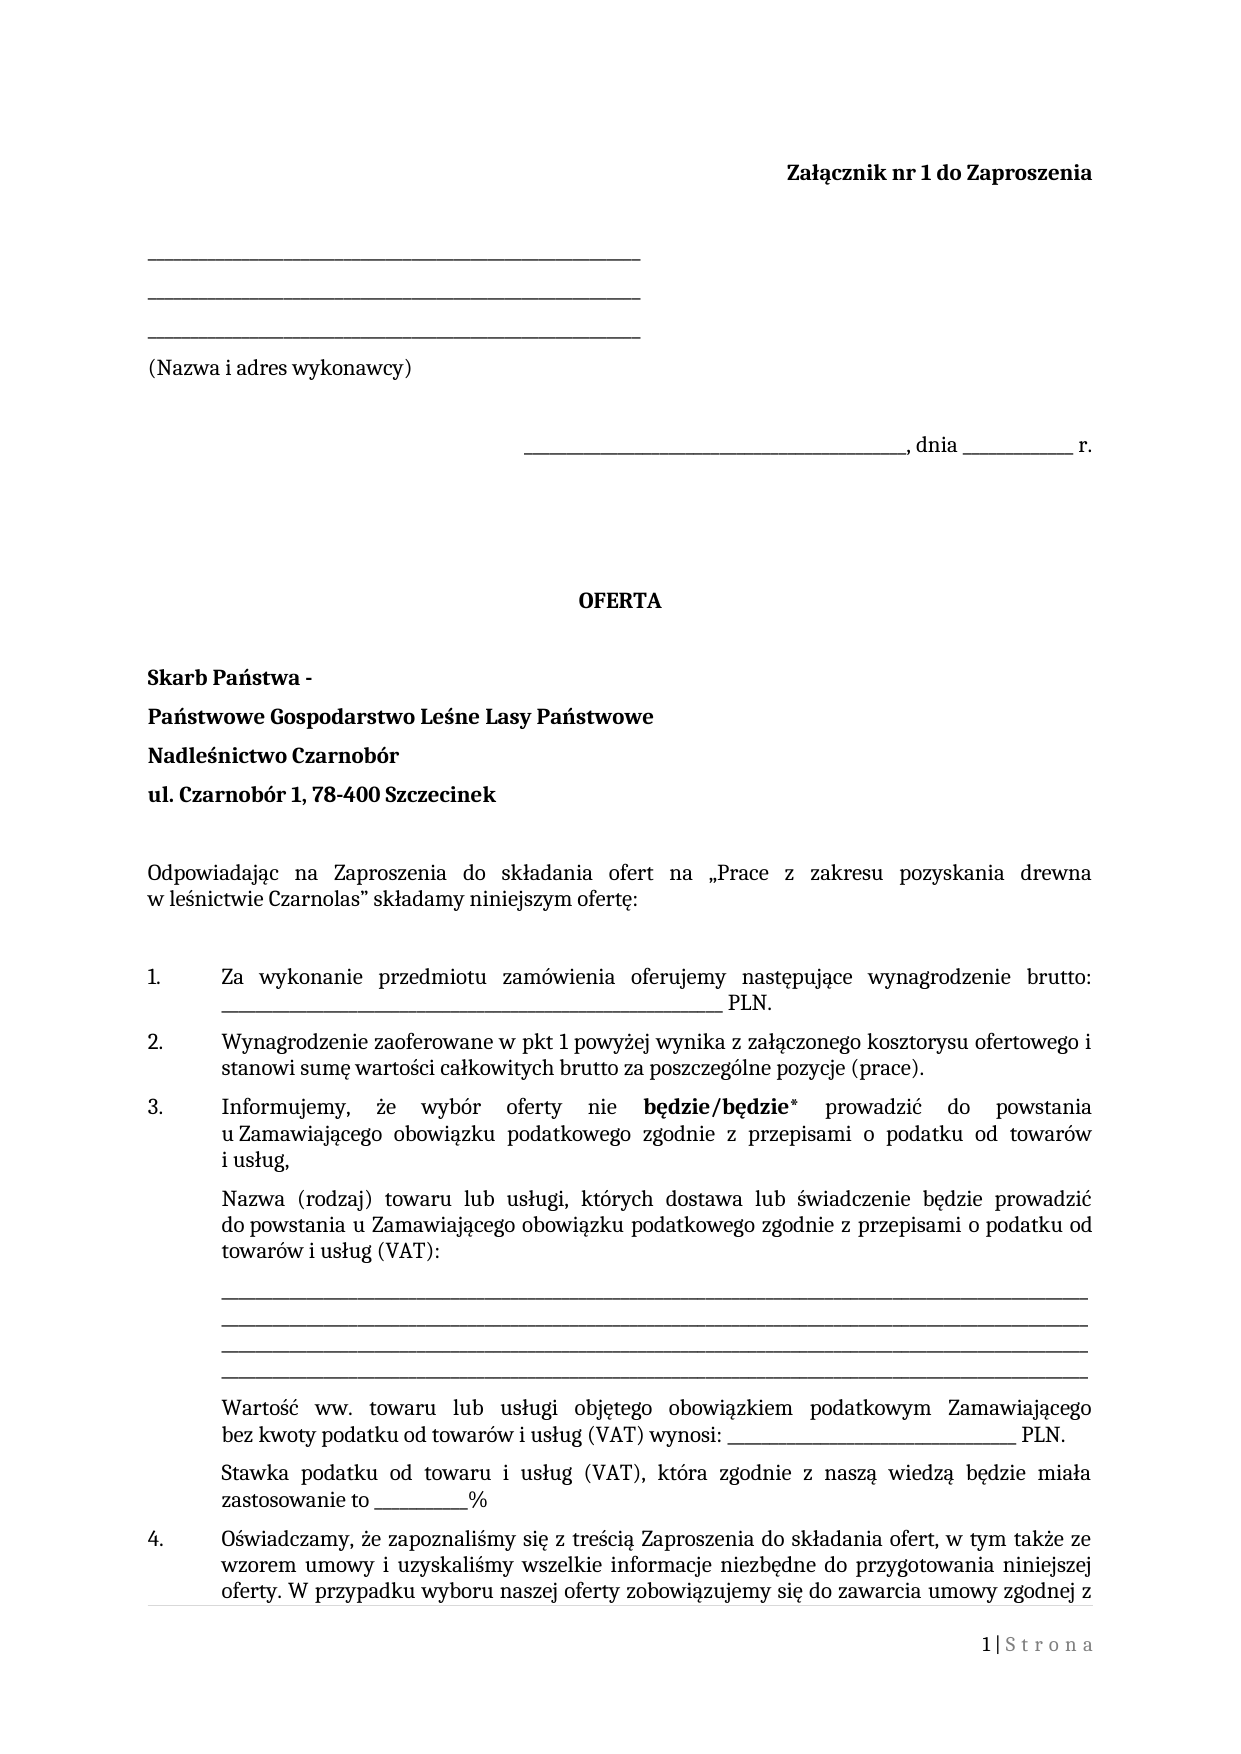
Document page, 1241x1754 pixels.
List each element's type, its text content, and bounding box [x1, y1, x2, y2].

text ________________________________________________________________________________________________________________________________________________________________________________________________________________________________________________________________________________________________________________________________________________________________________________________________________________________ [221, 1277, 1093, 1382]
text Nazwa (rodzaj) towaru lub usługi, których dostawa lub świadczenie będzie prowadzić do powstania u Zamawiającego obowiązku podatkowego zgodnie z przepisami o podatku od towarów i usług (VAT): [221, 1186, 1093, 1264]
text __________________________________________________________ [148, 277, 1093, 303]
text 3. Informujemy, że wybór oferty nie będzie/będzie* prowadzić do powstania u Zamawiającego obowiązku podatkowego zgodnie z przepisami o podatku od towarów i usług, [148, 1094, 1093, 1173]
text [148, 1525, 1093, 1604]
text __________________________________________________________ [148, 238, 1093, 264]
text Stawka podatku od towaru i usług (VAT), która zgodnie z naszą wiedzą będzie miała zastosowanie to ___________% [221, 1460, 1093, 1513]
text 2. Wynagrodzenie zaoferowane w pkt 1 powyżej wynika z załączonego kosztorysu ofertowego i stanowi sumę wartości całkowitych brutto za poszczególne pozycje (prace). [148, 1029, 1093, 1081]
text OFERTA [148, 587, 1093, 614]
text Nadleśnictwo Czarnobór [148, 743, 1093, 769]
text _____________________________________________, dnia _____________ r. [148, 432, 1093, 458]
text Państwowe Gospodarstwo Leśne Lasy Państwowe [148, 704, 1093, 730]
text Skarb Państwa - [148, 665, 1093, 692]
text Wartość ww. towaru lub usługi objętego obowiązkiem podatkowym Zamawiającego bez kwoty podatku od towarów i usług (VAT) wynosi: __________________________________ PLN. [221, 1395, 1093, 1448]
text ul. Czarnobór 1, 78-400 Szczecinek [148, 782, 1093, 808]
text Odpowiadając na Zaproszenia do składania ofert na „Prace z zakresu pozyskania drewna w leśnictwie Czarnolas” składamy niniejszym ofertę: [148, 859, 1093, 912]
text Załącznik nr 1 do Zaproszenia [148, 160, 1093, 186]
text (Nazwa i adres wykonawcy) [148, 354, 1093, 381]
text 1. Za wykonanie przedmiotu zamówienia oferujemy następujące wynagrodzenie brutto: ___________________________________________________________ PLN. [148, 963, 1093, 1016]
text __________________________________________________________ [148, 316, 1093, 342]
